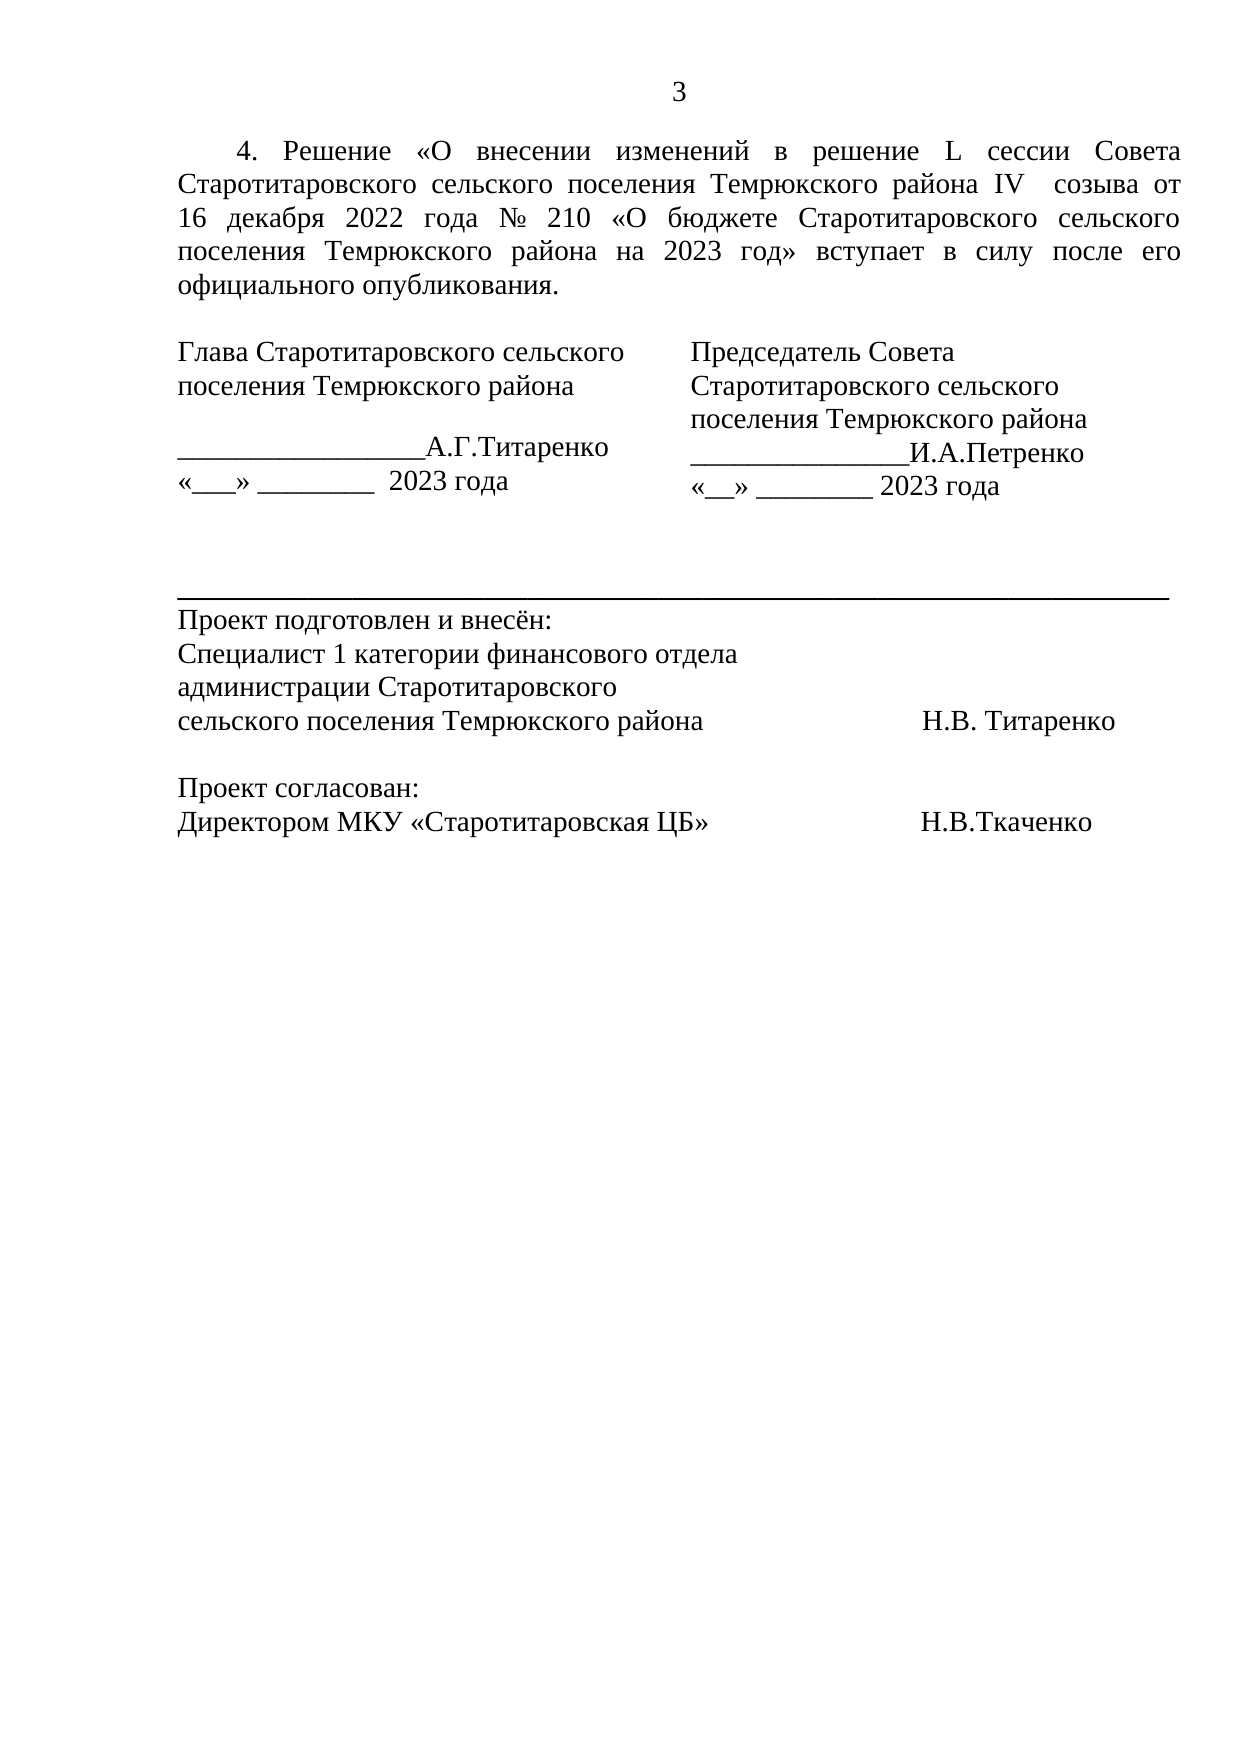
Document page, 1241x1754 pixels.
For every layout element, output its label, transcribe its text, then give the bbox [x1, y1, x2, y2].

text Директором МКУ «Старотитаровская ЦБ» Н.В.Ткаченко [177, 804, 1181, 837]
text Проект подготовлен и внесён: [177, 602, 1181, 636]
text администрации Старотитаровского [177, 669, 1181, 703]
text Специалист 1 категории финансового отдела [177, 636, 1181, 669]
text ____________________________________________________________________ [177, 569, 1181, 602]
text Проект согласован: [177, 770, 1181, 804]
table_header Глава Старотитаровского сельского поселения Темрюкского района _________________А.Г.Титаренко «___» ________ 2023 года [166, 334, 679, 569]
text 4. Решение «О внесении изменений в решение L сессии Совета Старотитаровского сельского поселения Темрюкского района IV созыва от 16 декабря 2022 года № 210 «О бюджете Старотитаровского сельского поселения Темрюкского района на 2023 год» вступает в силу после его официального опубликования. [177, 133, 1181, 301]
text сельского поселения Темрюкского района Н.В. Титаренко [177, 703, 1181, 737]
table_header Председатель Совета Старотитаровского сельского поселения Темрюкского района _______________И.А.Петренко «__» ________ 2023 года [679, 334, 1192, 569]
